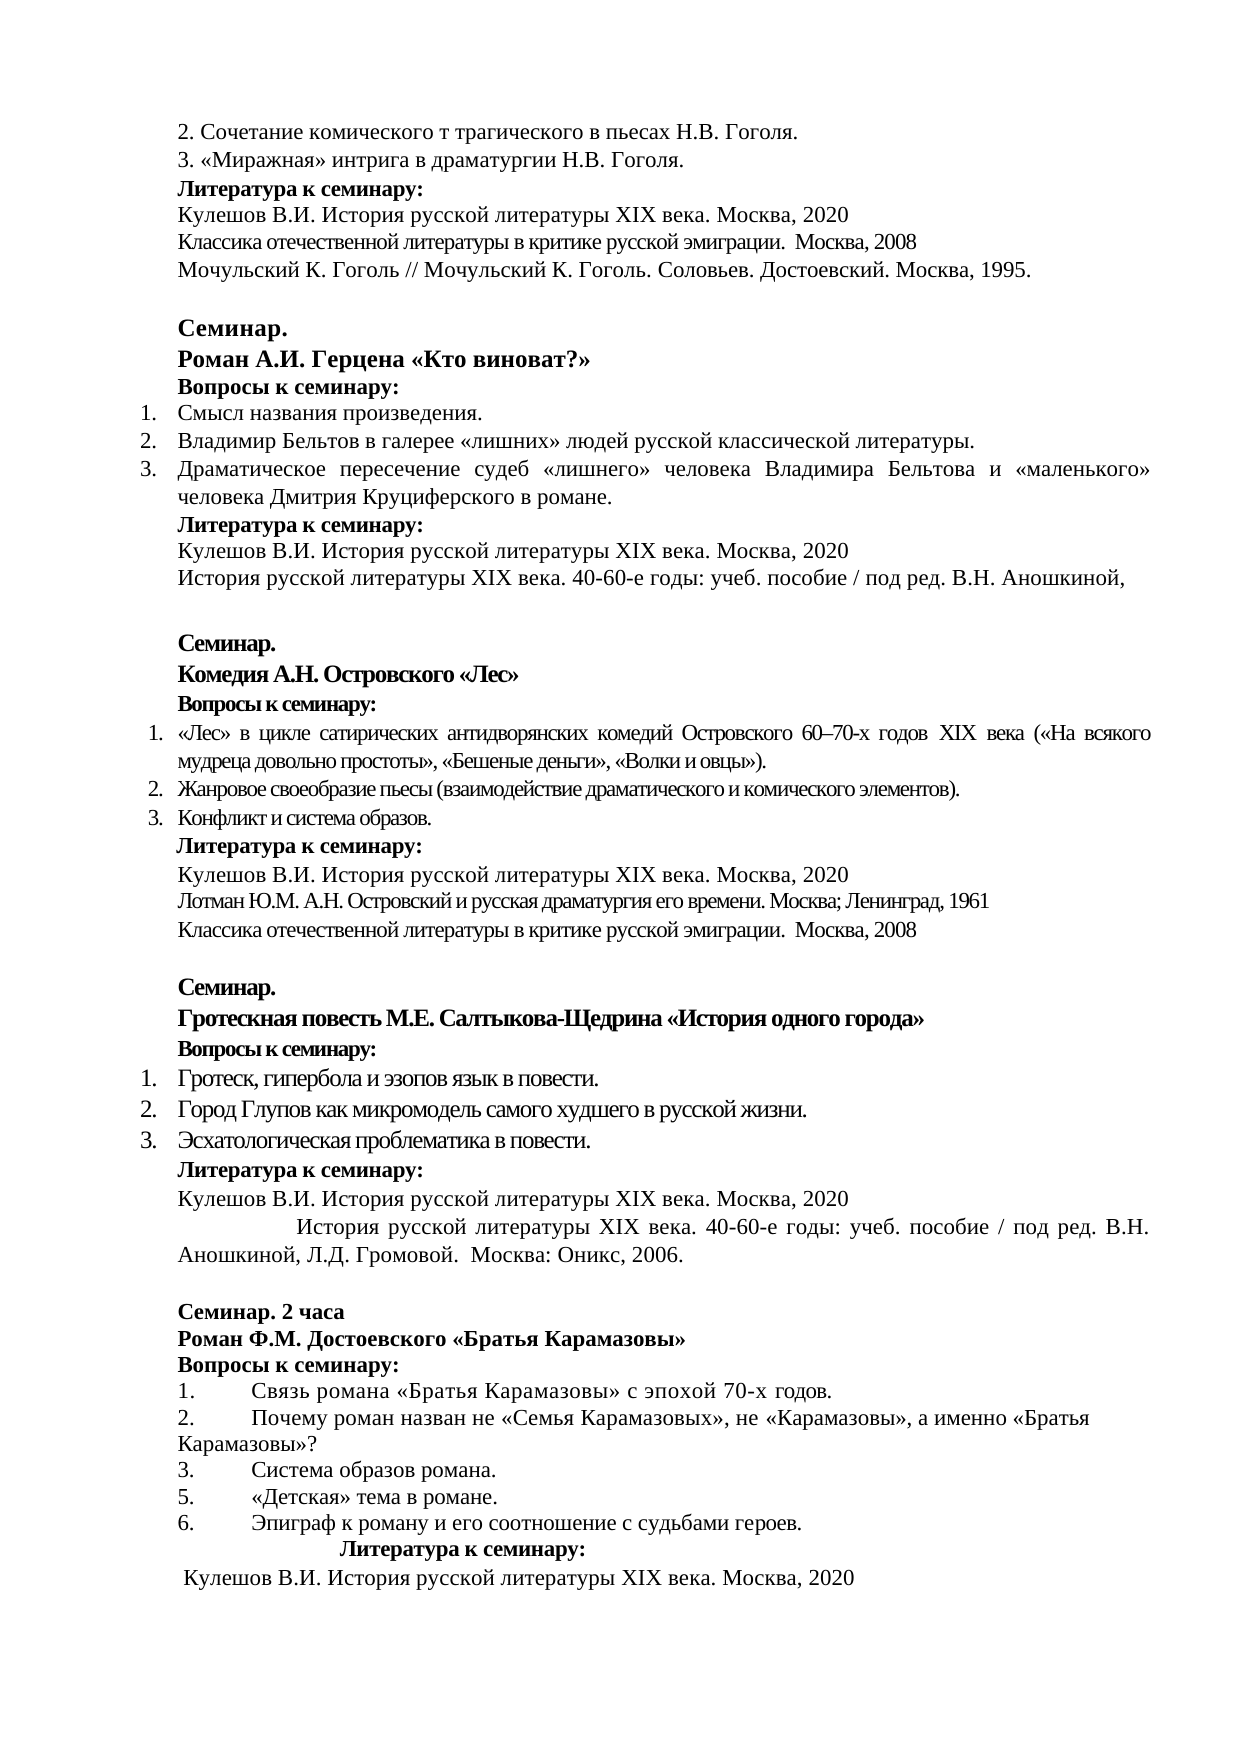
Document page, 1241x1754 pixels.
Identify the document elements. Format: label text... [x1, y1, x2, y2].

text Вопросы к семинару: [177, 1351, 1152, 1377]
text Литература к семинару: [177, 1536, 1152, 1562]
text Вопросы к семинару: [177, 1034, 1152, 1061]
list Литература к семинару: [177, 511, 1152, 537]
list История русской литературы XIX века. 40-60-е годы: учеб. пособие / под ред. В.Н. Аношкиной, Л.Д. Громовой. Москва: Оникс, 2006. [177, 1213, 1152, 1268]
list Литература к семинару: [177, 1156, 1152, 1182]
list Смысл названия произведения. [140, 399, 1152, 426]
text Кулешов В.И. История русской литературы XIX века. Москва, 2020 [177, 201, 1152, 228]
text Семинар. 2 часа [177, 1298, 1152, 1325]
list Город Глупов как микромодель самого худшего в русской жизни. [140, 1094, 1152, 1123]
list Кулешов В.И. История русской литературы XIX века. Москва, 2020 [177, 537, 1152, 563]
list Эпиграф к роману и его соотношение с судьбами героев. [177, 1509, 1152, 1536]
list Система образов романа. [177, 1456, 1152, 1483]
list Гротеск, гипербола и эзопов язык в повести. [140, 1063, 1152, 1092]
text Классика отечественной литературы в критике русской эмиграции. Москва, 2008 [177, 228, 1152, 254]
list Литература к семинару: [177, 175, 1152, 201]
list «Детская» тема в романе. [177, 1483, 1152, 1509]
text Семинар. [177, 972, 1152, 1001]
list Эсхатологическая проблематика в повести. [140, 1125, 1152, 1154]
text Лотман Ю.М. А.Н. Островский и русская драматургия его времени. Москва; Ленинград, 1961 [177, 887, 1152, 913]
text Семинар. [177, 628, 1152, 657]
list 3. «Миражная» интрига в драматургии Н.В. Гоголя. [177, 147, 1152, 173]
text Роман А.И. Герцена «Кто виноват?» [177, 344, 1152, 373]
list 2. Сочетание комического т трагического в пьесах Н.В. Гоголя. [177, 118, 1152, 144]
list Почему роман назван не «Семья Карамазовых», не «Карамазовы», а именно «Братья Карамазовы»? [177, 1404, 1152, 1456]
text 2. Жанровое своеобразие пьесы (взаимодействие драматического и комического элементов). [148, 776, 1152, 802]
list Драматическое пересечение судеб «лишнего» человека Владимира Бельтова и «маленького» человека Дмитрия Круциферского в романе. [140, 455, 1152, 509]
text Вопросы к семинару: [177, 373, 1152, 399]
list Кулешов В.И. История русской литературы XIX века. Москва, 2020 [177, 1184, 1152, 1211]
list Связь романа «Братья Карамазовы» с эпохой 70-х годов. [177, 1377, 1152, 1404]
text Роман Ф.М. Достоевского «Братья Карамазовы» [177, 1325, 1152, 1351]
list Кулешов В.И. История русской литературы XIX века. Москва, 2020 [177, 1564, 1152, 1590]
text Литература к семинару: [148, 832, 1152, 859]
text Комедия А.Н. Островского «Лес» [177, 659, 1152, 688]
text Кулешов В.И. История русской литературы XIX века. Москва, 2020 [177, 861, 1152, 887]
text Вопросы к семинару: [177, 690, 1152, 717]
text История русской литературы XIX века. 40-60-е годы: учеб. пособие / под ред. В.Н. Аношкиной, [177, 563, 1152, 590]
text Семинар. [177, 313, 1152, 342]
text Классика отечественной литературы в критике русской эмиграции. Москва, 2008 [177, 916, 1152, 942]
text 1. «Лес» в цикле сатирических антидворянских комедий Островского 60–70-х годов XIX века («На всякого мудреца довольно простоты», «Бешеные деньги», «Волки и овцы»). [148, 719, 1152, 773]
text 3. Конфликт и система образов. [148, 804, 1152, 830]
text Гротескная повесть М.Е. Салтыкова-Щедрина «История одного города» [177, 1003, 1152, 1032]
text Мочульский К. Гоголь // Мочульский К. Гоголь. Соловьев. Достоевский. Москва, 1995. [177, 256, 1152, 282]
list Владимир Бельтов в галерее «лишних» людей русской классической литературы. [140, 427, 1152, 453]
